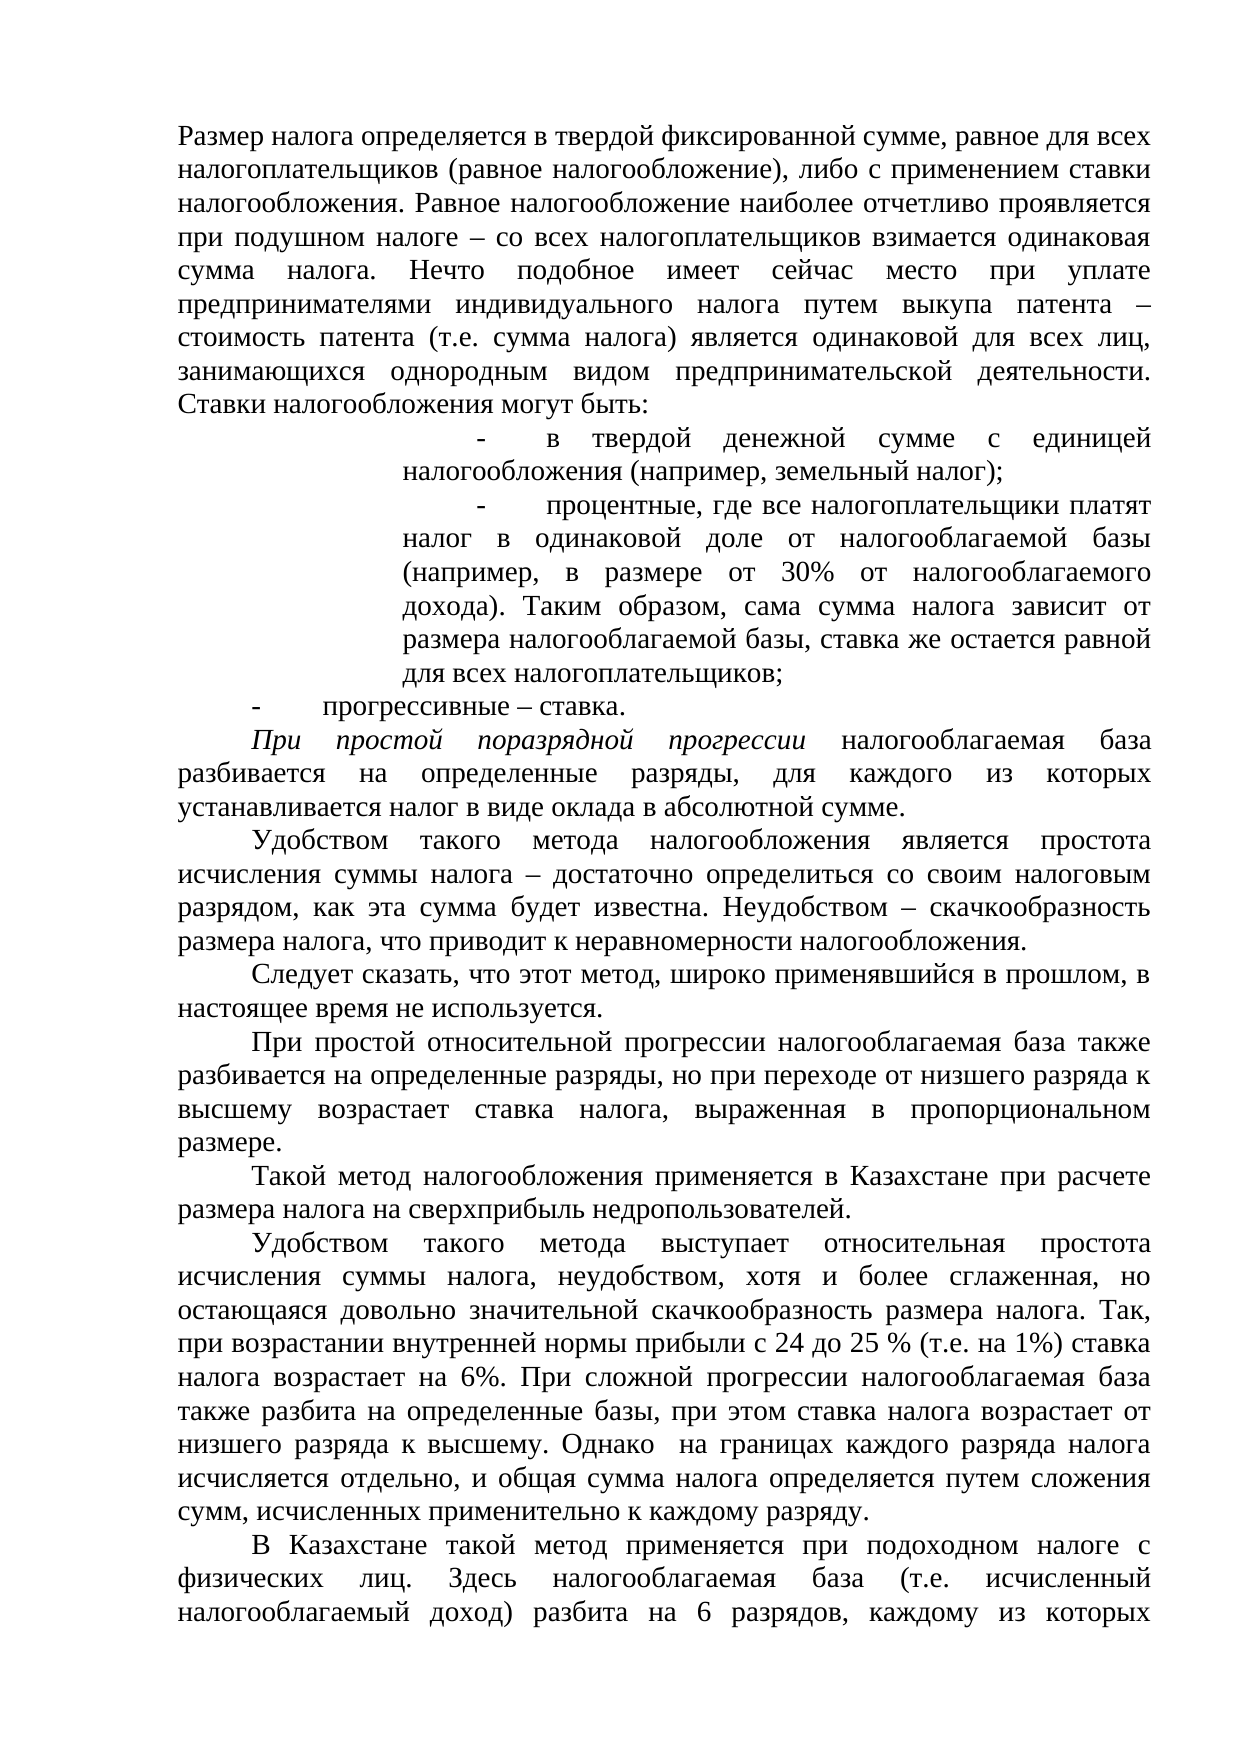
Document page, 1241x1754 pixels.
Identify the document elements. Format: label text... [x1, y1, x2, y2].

text При простой поразрядной прогрессии налогооблагаемая база разбивается на определенные разряды, для каждого из которых устанавливается налог в виде оклада в абсолютной сумме. [177, 722, 1152, 822]
text При простой относительной прогрессии налогооблагаемая база также разбивается на определенные разряды, но при переходе от низшего разряда к высшему возрастает ставка налога, выраженная в пропорциональном размере. [177, 1024, 1152, 1158]
list процентные, где все налогоплательщики платят налог в одинаковой доле от налогооблагаемой базы (например, в размере от 30% от налогооблагаемого дохода). Таким образом, сама сумма налога зависит от размера налогооблагаемой базы, ставка же остается равной для всех налогоплательщиков; [402, 487, 1152, 688]
text Следует сказать, что этот метод, широко применявшийся в прошлом, в настоящее время не используется. [177, 957, 1152, 1024]
text Такой метод налогообложения применяется в Казахстане при расчете размера налога на сверхприбыль недропользователей. [177, 1158, 1152, 1225]
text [177, 1527, 1152, 1627]
text Удобством такого метода налогообложения является простота исчисления суммы налога – достаточно определиться со своим налоговым разрядом, как эта сумма будет известна. Неудобством – скачкообразность размера налога, что приводит к неравномерности налогообложения. [177, 822, 1152, 957]
text Удобством такого метода выступает относительная простота исчисления суммы налога, неудобством, хотя и более сглаженная, но остающаяся довольно значительной скачкообразность размера налога. Так, при возрастании внутренней нормы прибыли с 24 до 25 % (т.е. на 1%) ставка налога возрастает на 6%. При сложной прогрессии налогооблагаемая база также разбита на определенные базы, при этом ставка налога возрастает от низшего разряда к высшему. Однако на границах каждого разряда налога исчисляется отдельно, и общая сумма налога определяется путем сложения сумм, исчисленных применительно к каждому разряду. [177, 1225, 1152, 1527]
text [177, 118, 1152, 420]
list в твердой денежной сумме с единицей налогообложения (например, земельный налог); [402, 420, 1152, 487]
list прогрессивные – ставка. [177, 688, 1152, 722]
